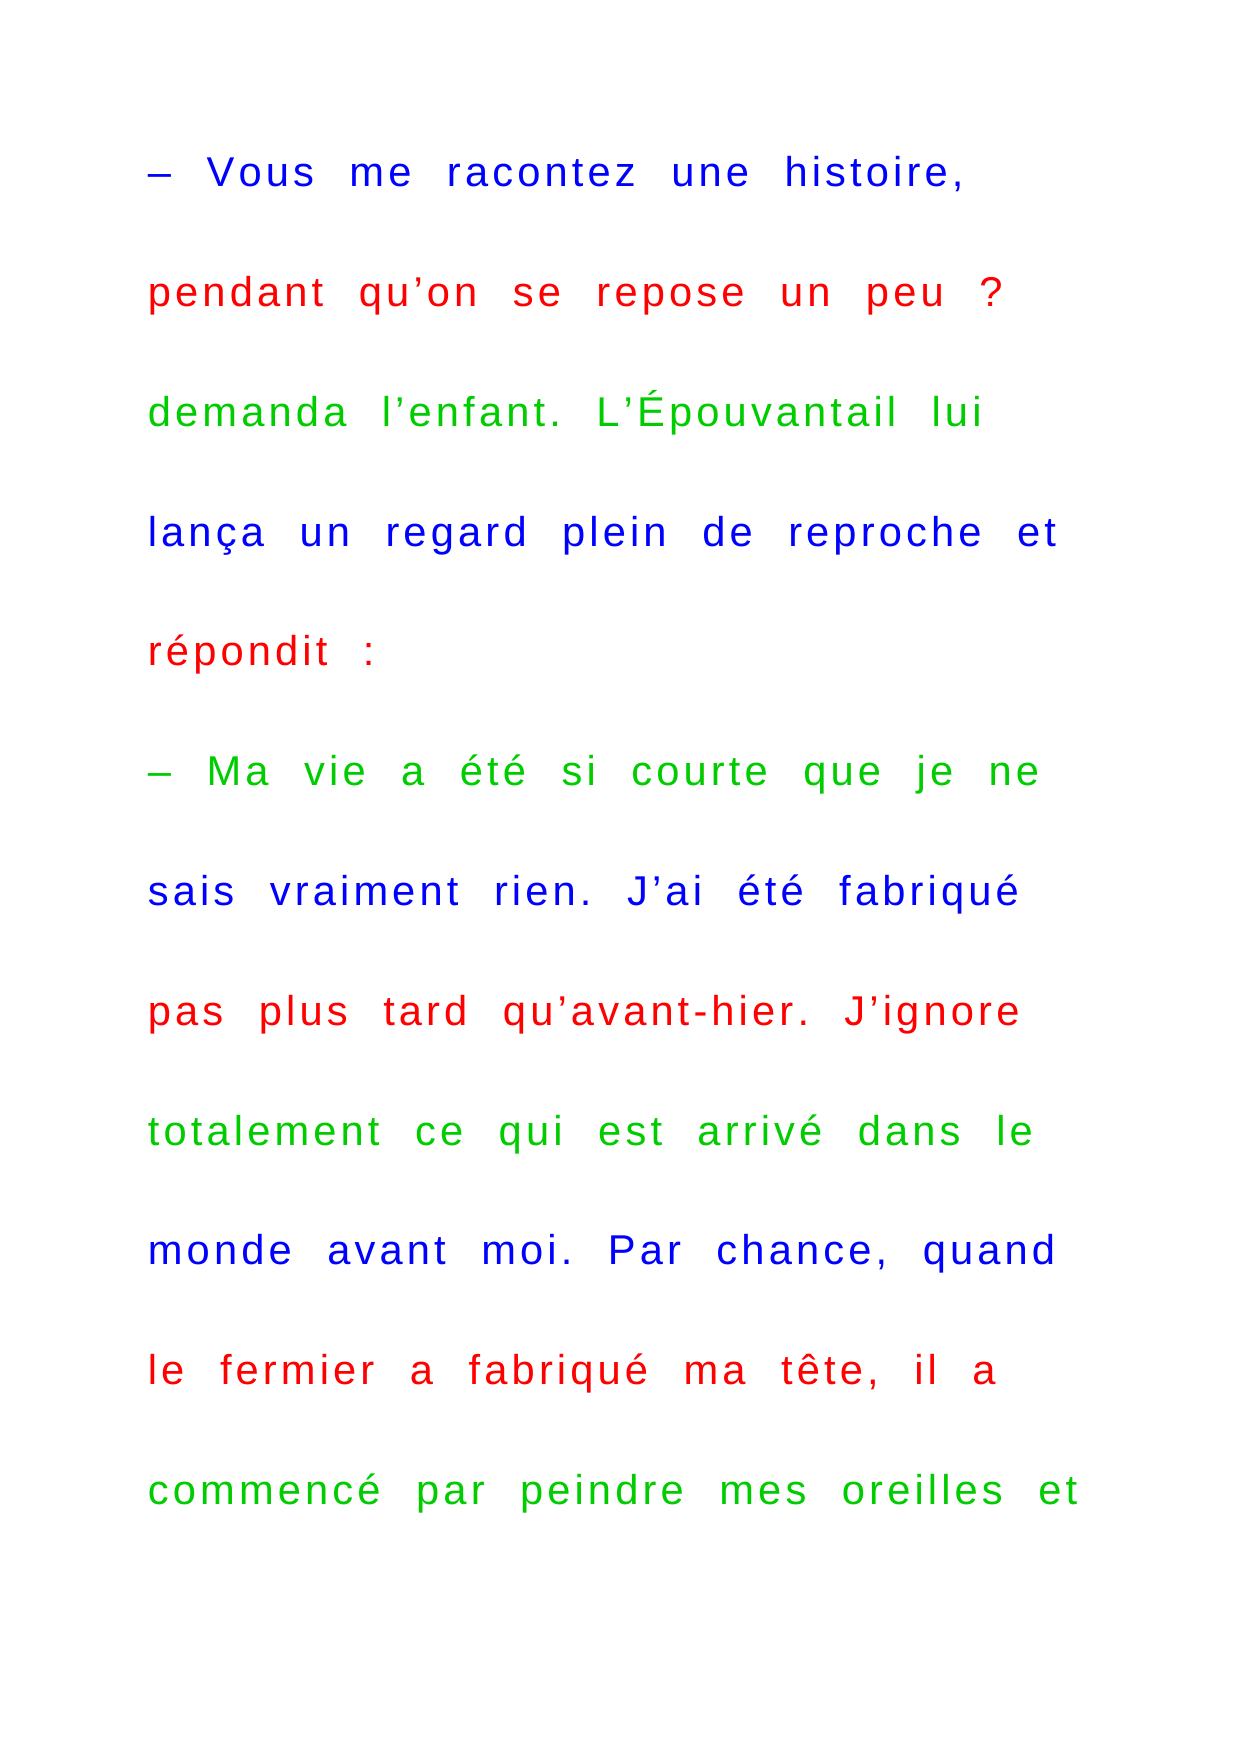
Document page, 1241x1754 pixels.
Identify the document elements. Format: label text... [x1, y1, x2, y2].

text – Vous me racontez une histoire, pendant qu’on se repose un peu ? demanda l’enfant. L’Épouvantail lui lança un regard plein de reproche et répondit : [148, 148, 1093, 675]
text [148, 747, 1093, 1513]
